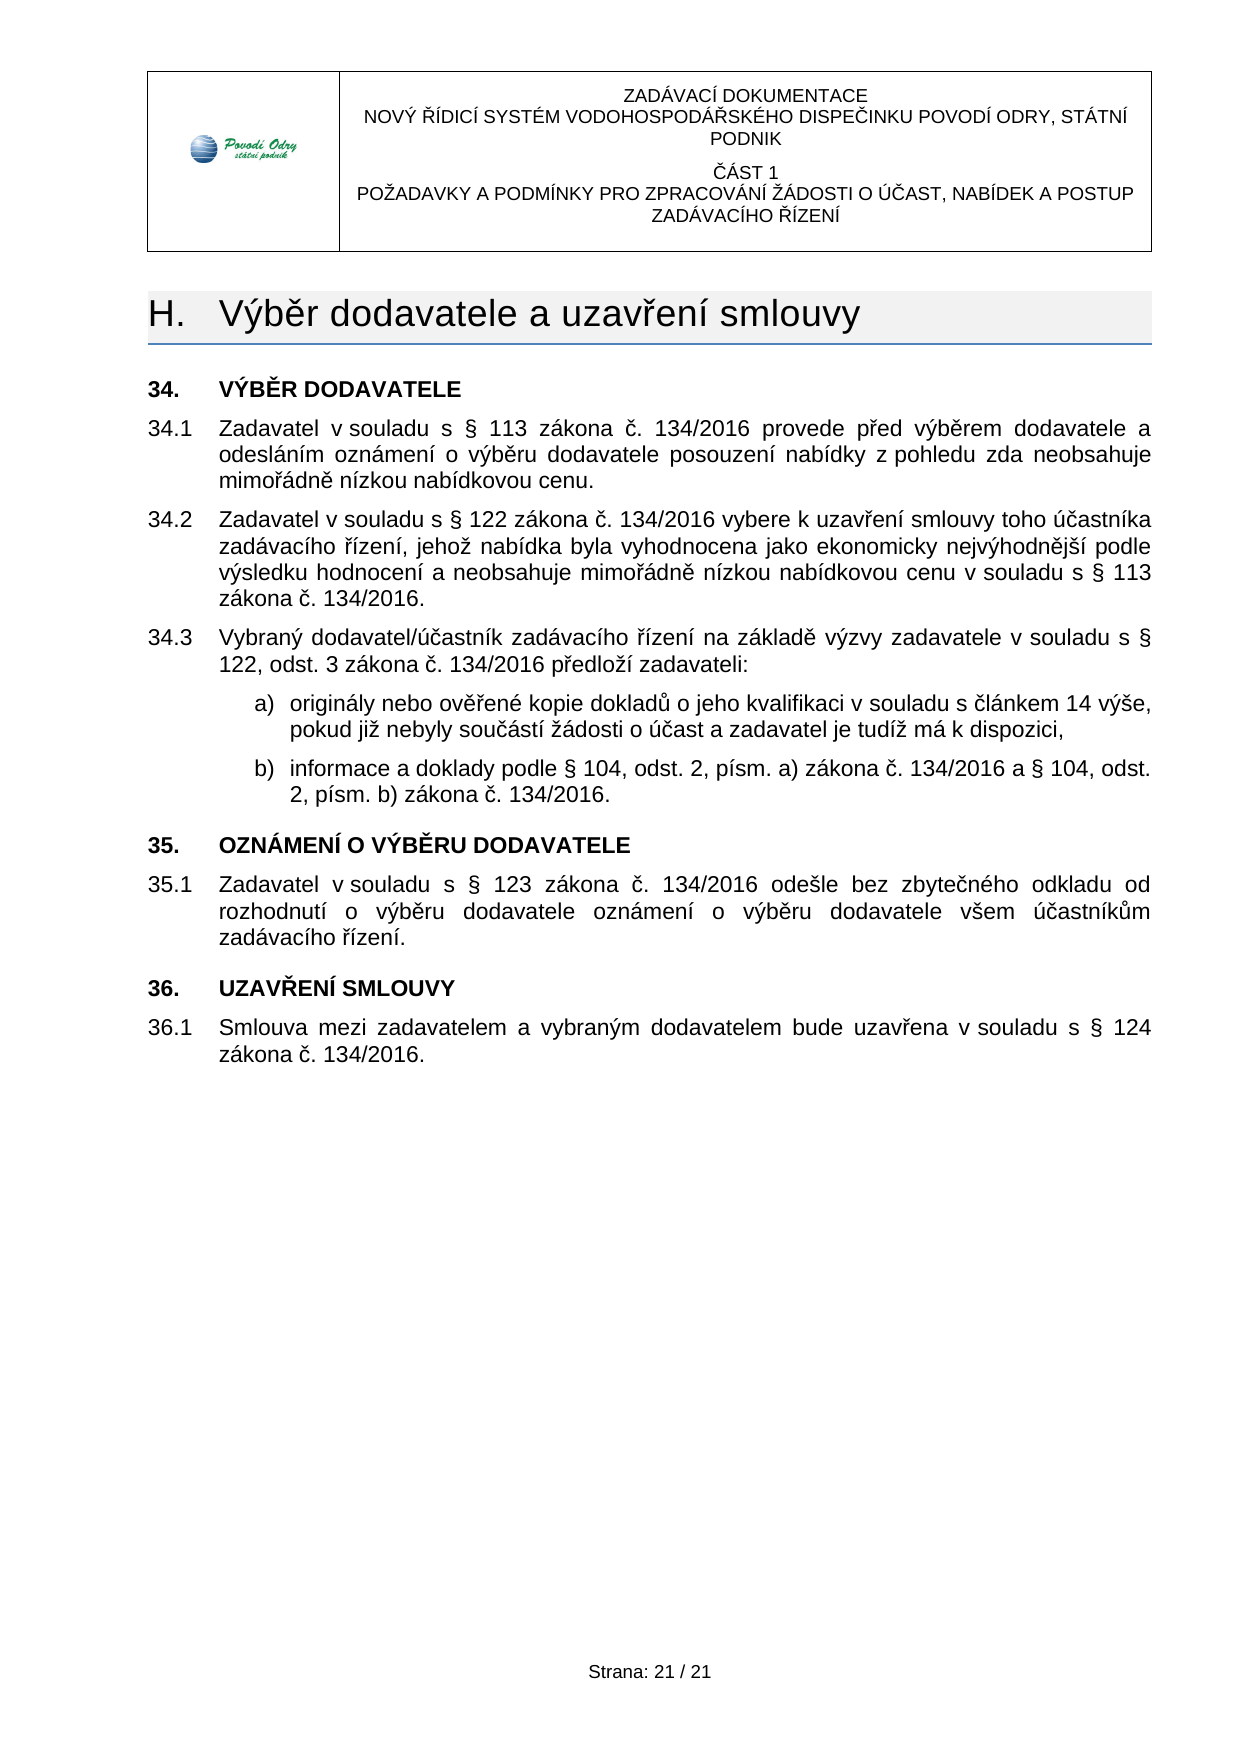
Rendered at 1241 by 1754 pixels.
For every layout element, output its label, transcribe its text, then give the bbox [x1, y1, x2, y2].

subtitle 35.1 Zadavatel v souladu s § 123 zákona č. 134/2016 odešle bez zbytečného odkladu od rozhodnutí o výběru dodavatele oznámení o výběru dodavatele všem účastníkům zadávacího řízení. [148, 871, 1152, 950]
subtitle a) originály nebo ověřené kopie dokladů o jeho kvalifikaci v souladu s článkem 14 výše, pokud již nebyly součástí žádosti o účast a zadavatel je tudíž má k dispozici, [254, 689, 1152, 742]
subtitle 36.1 Smlouva mezi zadavatelem a vybraným dodavatelem bude uzavřena v souladu s § 124 zákona č. 134/2016. [148, 1014, 1152, 1067]
subtitle 34.1 Zadavatel v souladu s § 113 zákona č. 134/2016 provede před výběrem dodavatele a odesláním oznámení o výběru dodavatele posouzení nabídky z pohledu zda neobsahuje mimořádně nízkou nabídkovou cenu. [148, 415, 1152, 494]
subtitle 34.3 Vybraný dodavatel/účastník zadávacího řízení na základě výzvy zadavatele v souladu s § 122, odst. 3 zákona č. 134/2016 předloží zadavateli: [148, 624, 1152, 677]
subtitle b) informace a doklady podle § 104, odst. 2, písm. a) zákona č. 134/2016 a § 104, odst. 2, písm. b) zákona č. 134/2016. [254, 755, 1152, 807]
subtitle 36. uzavření smlouvy [148, 975, 1152, 1002]
picture [190, 135, 297, 163]
title H. Výběr dodavatele a uzavření smlouvy [148, 291, 1152, 343]
subtitle 35. oznámení o výběru dodavatele [148, 832, 1152, 859]
subtitle 34. výběr dodavatele [148, 376, 1152, 402]
subtitle 34.2 Zadavatel v souladu s § 122 zákona č. 134/2016 vybere k uzavření smlouvy toho účastníka zadávacího řízení, jehož nabídka byla vyhodnocena jako ekonomicky nejvýhodnější podle výsledku hodnocení a neobsahuje mimořádně nízkou nabídkovou cenu v souladu s § 113 zákona č. 134/2016. [148, 506, 1152, 612]
